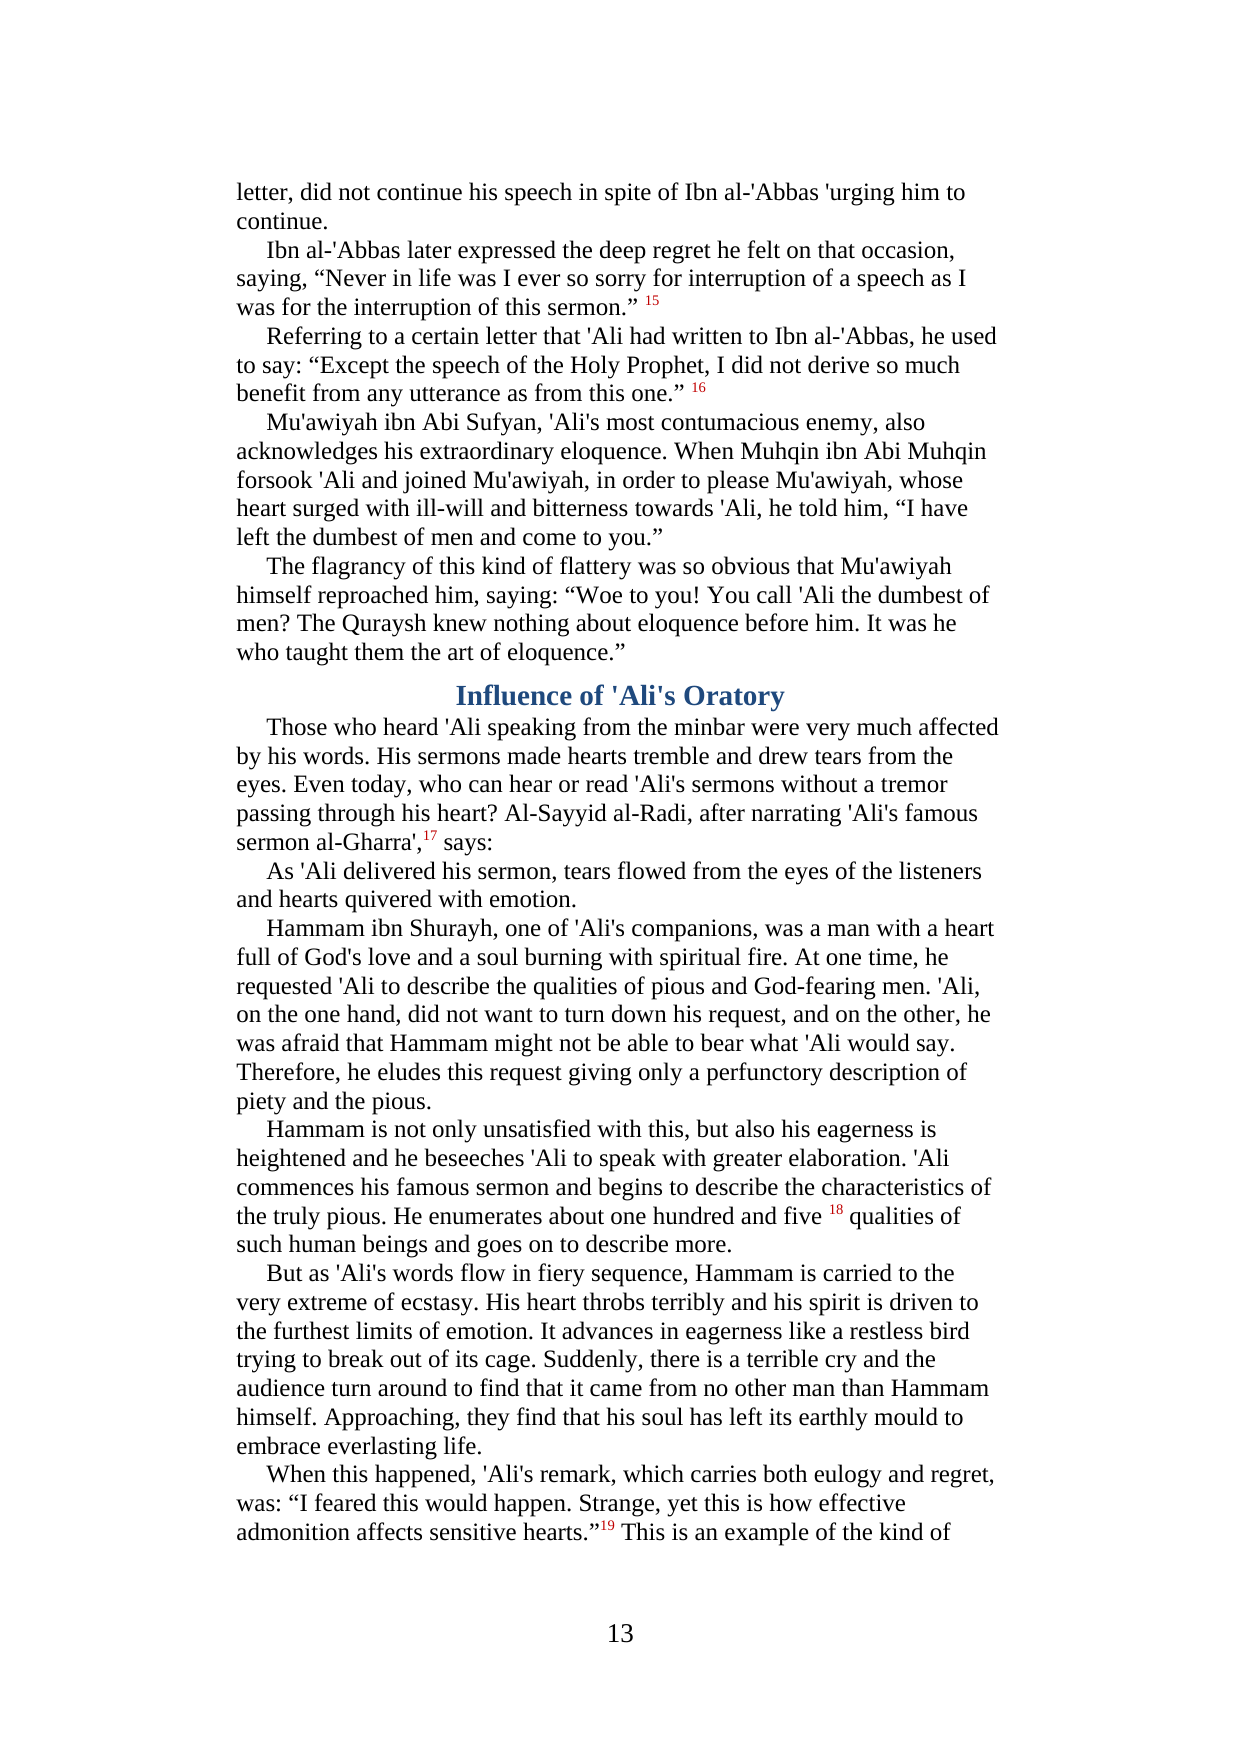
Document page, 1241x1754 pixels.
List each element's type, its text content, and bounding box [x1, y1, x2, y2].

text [236, 1459, 1004, 1546]
text Referring to a certain letter that 'Ali had written to Ibn al-'Abbas, he used to say: “Except the speech of the Holy Prophet, I did not derive so much benefit from any utterance as from this one.” 16 [236, 321, 1004, 407]
text Ibn al-'Abbas later expressed the deep regret he felt on that occasion, saying, “Never in life was I ever so sorry for interruption of a speech as I was for the interruption of this sermon.” 15 [236, 235, 1004, 321]
text Those who heard 'Ali speaking from the minbar were very much affected by his words. His sermons made hearts tremble and drew tears from the eyes. Even today, who can hear or read 'Ali's sermons without a tremor passing through his heart? Al-Sayyid al-Radi, after narrating 'Ali's famous sermon al-Gharra',17 says: [236, 712, 1004, 856]
text Hammam ibn Shurayh, one of 'Ali's companions, was a man with a heart full of God's love and a soul burning with spiritual fire. At one time, he requested 'Ali to describe the qualities of pious and God-fearing men. 'Ali, on the one hand, did not want to turn down his request, and on the other, he was afraid that Hammam might not be able to bear what 'Ali would say. Therefore, he eludes this request giving only a perfunctory description of piety and the pious. [236, 913, 1004, 1114]
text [236, 177, 1004, 235]
text As 'Ali delivered his sermon, tears flowed from the eyes of the listeners and hearts quivered with emotion. [236, 856, 1004, 913]
text Hammam is not only unsatisfied with this, but also his eagerness is heightened and he beseeches 'Ali to speak with greater elaboration. 'Ali commences his famous sermon and begins to describe the characteristics of the truly pious. He enumerates about one hundred and five 18 qualities of such human beings and goes on to describe more. [236, 1114, 1004, 1258]
text Mu'awiyah ibn Abi Sufyan, 'Ali's most contumacious enemy, also acknowledges his extraordinary eloquence. When Muhqin ibn Abi Muhqin forsook 'Ali and joined Mu'awiyah, in order to please Mu'awiyah, whose heart surged with ill-will and bitterness towards 'Ali, he told him, “I have left the dumbest of men and come to you.” [236, 407, 1004, 551]
text But as 'Ali's words flow in fiery sequence, Hammam is carried to the very extreme of ecstasy. His heart throbs terribly and his spirit is driven to the furthest limits of emotion. It advances in eagerness like a restless bird trying to break out of its cage. Suddenly, there is a terrible cry and the audience turn around to find that it came from no other man than Hammam himself. Approaching, they find that his soul has left its earthly mould to embrace everlasting life. [236, 1258, 1004, 1459]
subtitle Influence of 'Ali's Oratory [236, 678, 1004, 712]
text The flagrancy of this kind of flattery was so obvious that Mu'awiyah himself reproached him, saying: “Woe to you! You call 'Ali the dumbest of men? The Quraysh knew nothing about eloquence before him. It was he who taught them the art of eloquence.” [236, 551, 1004, 666]
